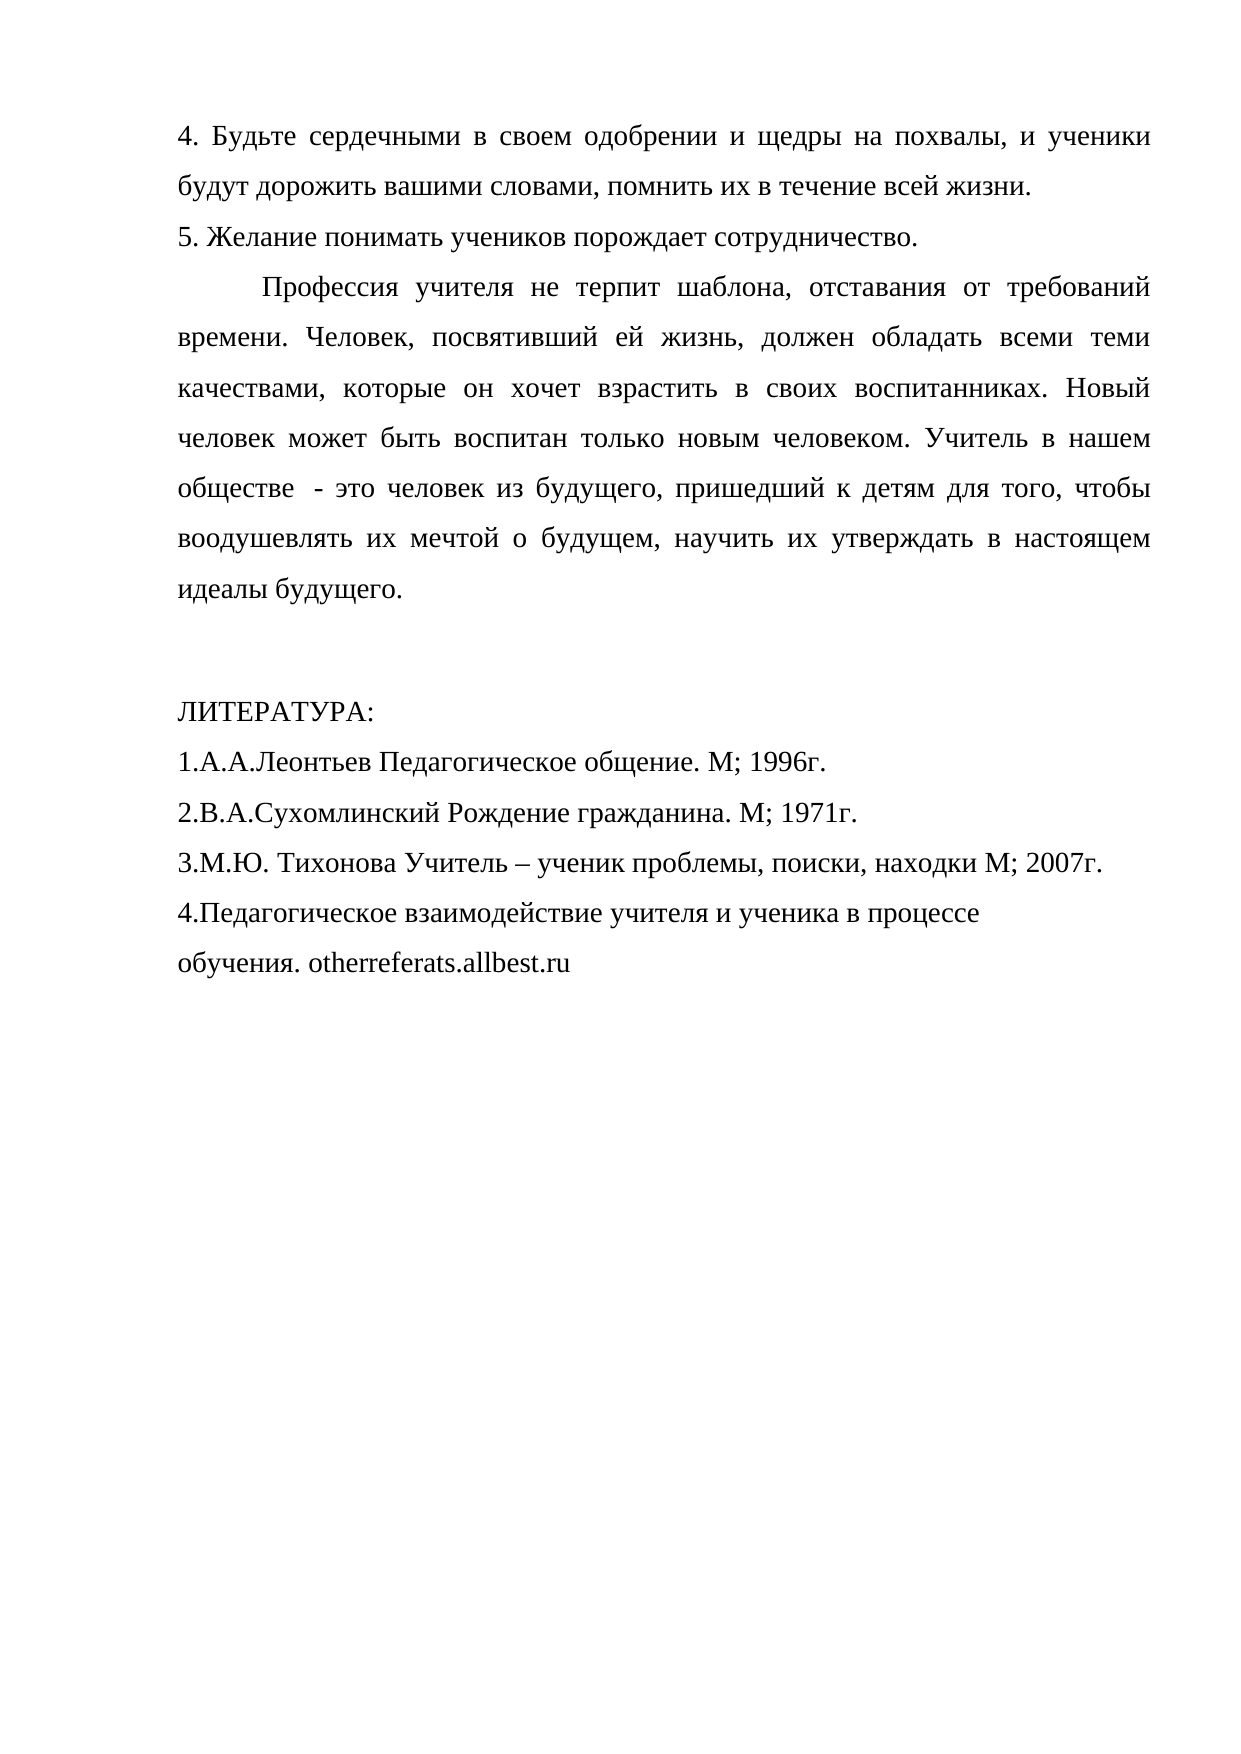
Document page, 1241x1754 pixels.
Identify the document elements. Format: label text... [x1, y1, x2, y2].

text 3.М.Ю. Тихонова Учитель – ученик проблемы, поиски, находки М; 2007г. [177, 845, 1152, 878]
text 4.Педагогическое взаимодействие учителя и ученика в процессе обучения. otherreferats.allbest.ru [177, 895, 1152, 979]
text 5. Желание понимать учеников порождает сотрудничество. [177, 219, 1152, 252]
text 2.В.А.Сухомлинский Рождение гражданина. М; 1971г. [177, 795, 1152, 828]
text ЛИТЕРАТУРА: [177, 694, 1152, 728]
text Профессия учителя не терпит шаблона, отставания от требований времени. Человек, посвятивший ей жизнь, должен обладать всеми теми качествами, которые он хочет взрастить в своих воспитанниках. Новый человек может быть воспитан только новым человеком. Учитель в нашем обществе - это человек из будущего, пришедший к детям для того, чтобы воодушевлять их мечтой о будущем, научить их утверждать в настоящем идеалы будущего. [177, 269, 1152, 604]
text 1.А.А.Леонтьев Педагогическое общение. М; 1996г. [177, 744, 1152, 778]
text 4. Будьте сердечными в своем одобрении и щедры на похвалы, и ученики будут дорожить вашими словами, помнить их в течение всей жизни. [177, 118, 1152, 202]
